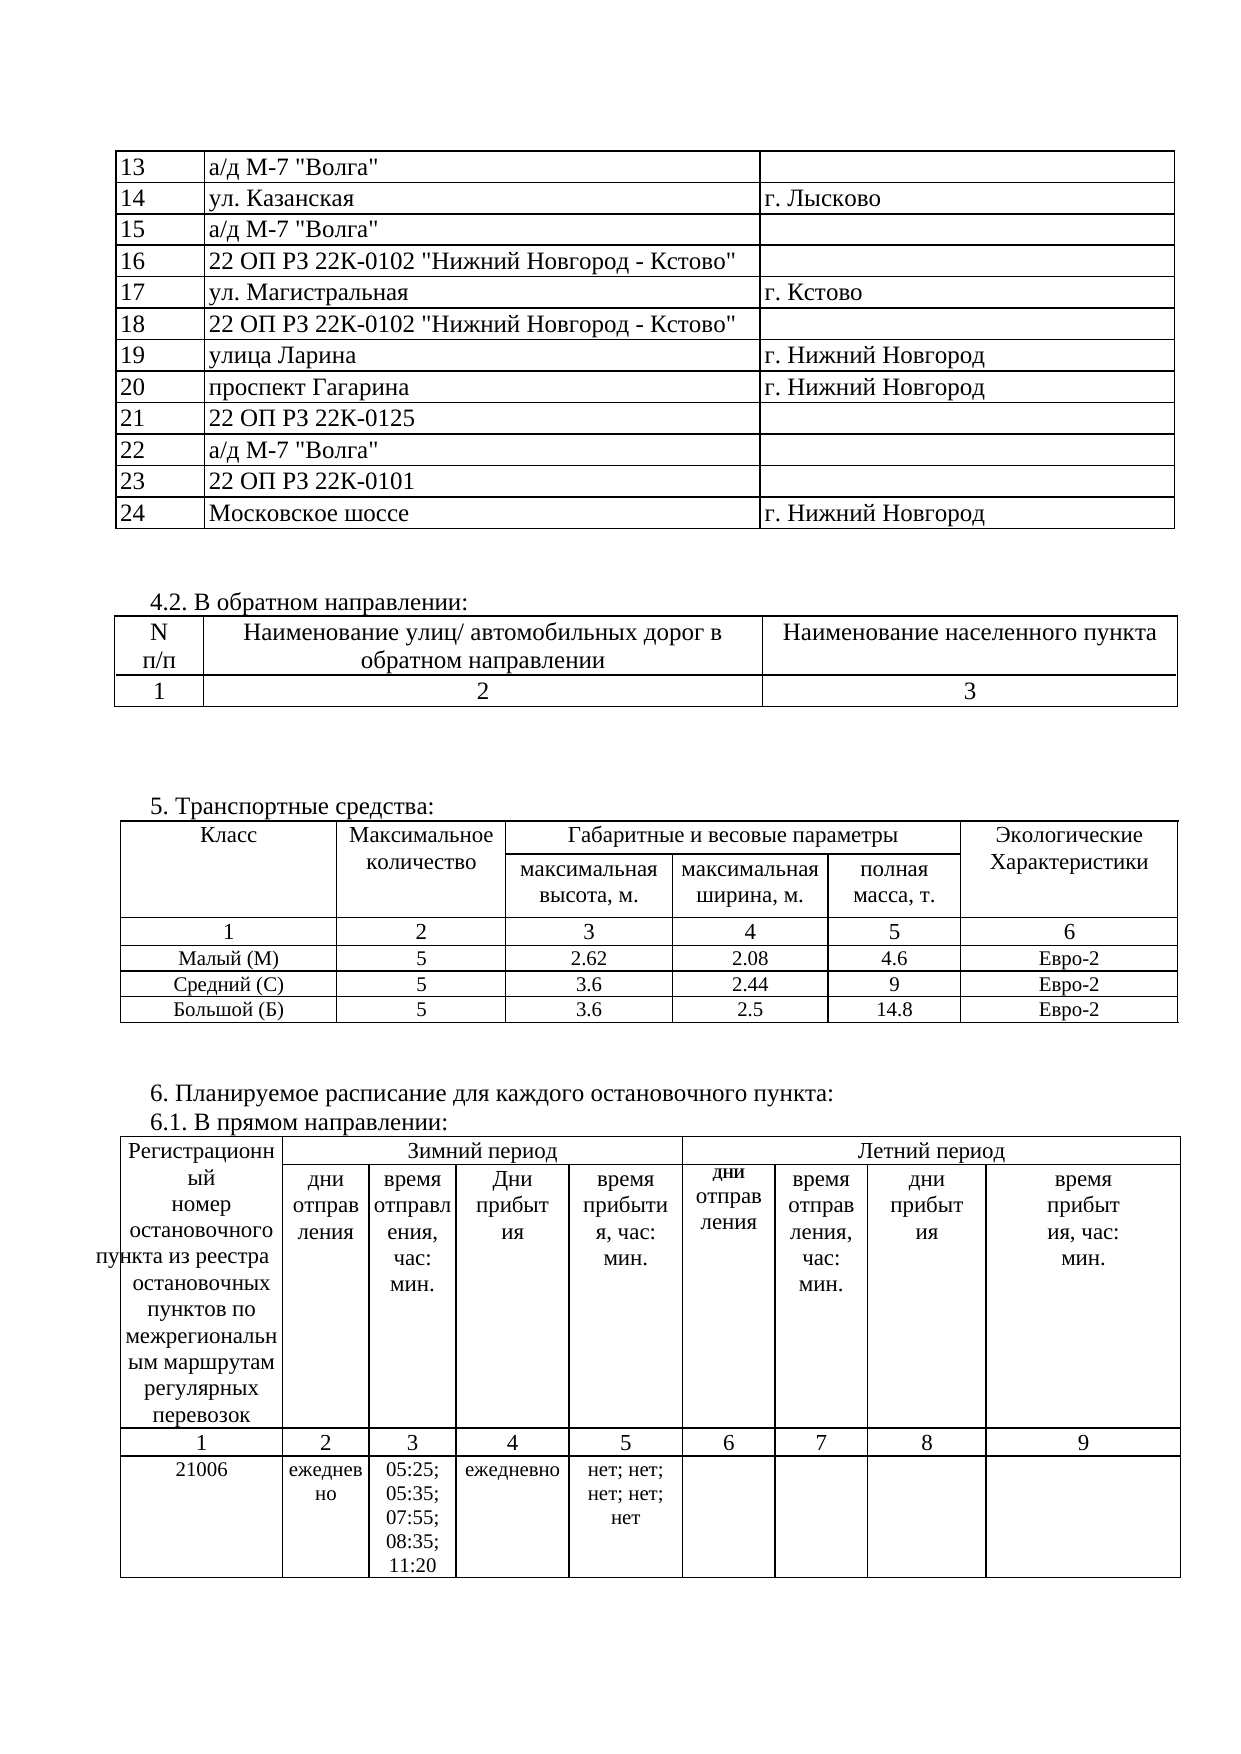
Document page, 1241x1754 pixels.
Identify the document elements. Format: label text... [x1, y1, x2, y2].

table_cell [761, 152, 1174, 181]
table_cell 4 [673, 918, 827, 944]
table_cell [761, 403, 1174, 433]
table_cell Евро-2 [961, 972, 1177, 996]
table_cell [761, 246, 1174, 276]
table_cell а/д М-7 "Волга" [205, 435, 759, 464]
table_header Габаритные и весовые параметры [506, 822, 960, 853]
table_cell 5 [570, 1429, 682, 1455]
table_cell Московское шоссе [205, 498, 759, 527]
table_cell время прибыти я, час: мин. [570, 1165, 682, 1427]
table_cell ДНИ отправ ления [683, 1165, 774, 1427]
table_cell г. Лысково [761, 183, 1174, 213]
table_cell г. Нижний Новгород [761, 498, 1174, 527]
table_cell 5 [337, 997, 505, 1021]
table_cell Большой (Б) [121, 997, 336, 1021]
table_cell 3.6 [506, 997, 672, 1021]
table_cell 7 [776, 1429, 867, 1455]
table_header Летний период [683, 1137, 1180, 1163]
table_cell 2.62 [506, 946, 672, 970]
table_cell 5 [337, 946, 505, 970]
table_cell а/д М-7 "Волга" [205, 215, 759, 244]
table_cell улица Ларина [205, 340, 759, 370]
table_cell 3.6 [506, 972, 672, 996]
table_cell ежедневно [283, 1457, 368, 1577]
table_cell 16 [117, 246, 204, 276]
table_cell 2 [204, 676, 762, 706]
table_cell время отправ ления, час: мин. [776, 1165, 867, 1427]
text 6. Планируемое расписание для каждого остановочного пункта: [150, 1078, 1090, 1107]
table_cell 2.5 [673, 997, 827, 1021]
table_cell дни прибыт ия [868, 1165, 985, 1427]
table_cell Евро-2 [961, 946, 1177, 970]
table_cell проспект Гагарина [205, 372, 759, 402]
table_cell 1 [121, 918, 336, 944]
table_header Зимний период [283, 1137, 682, 1163]
table_cell максимальная высота, м. [506, 855, 672, 917]
table_cell ул. Казанская [205, 183, 759, 213]
table_cell г. Нижний Новгород [761, 372, 1174, 402]
table_cell 14.8 [829, 997, 960, 1021]
table_cell а/д М-7 "Волга" [205, 152, 759, 181]
table_cell Дни прибыт ия [457, 1165, 568, 1427]
table_cell 3 [370, 1429, 455, 1455]
table_cell [776, 1457, 867, 1577]
table_cell 2 [283, 1429, 368, 1455]
table_cell дни отправ ления [283, 1165, 368, 1427]
table_cell 23 [117, 466, 204, 496]
table_cell 2 [337, 918, 505, 944]
table_cell г. Кстово [761, 277, 1174, 307]
table_cell 05:25; 05:35; 07:55; 08:35; 11:20 [370, 1457, 455, 1577]
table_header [121, 1137, 282, 1427]
table_cell 1 [121, 1429, 282, 1455]
text 5. Транспортные средства: [150, 791, 1090, 820]
table_cell 6 [683, 1429, 774, 1455]
table_cell 22 ОП РЗ 22К-0102 "Нижний Новгород - Кстово" [205, 309, 759, 339]
table_cell 2.08 [673, 946, 827, 970]
table_cell максимальная ширина, м. [673, 855, 827, 917]
table_cell 9 [987, 1429, 1180, 1455]
table_cell 19 [117, 340, 204, 370]
table_cell 15 [117, 215, 204, 244]
table_cell полная масса, т. [829, 855, 960, 917]
table_cell 4.6 [829, 946, 960, 970]
table_header Наименование улиц/ автомобильных дорог в обратном направлении [204, 617, 762, 674]
table_cell Средний (С) [121, 972, 336, 996]
table_cell [683, 1457, 774, 1577]
table_cell 21 [117, 403, 204, 433]
table_cell ул. Магистральная [205, 277, 759, 307]
table_header Максимальное количество [337, 822, 505, 917]
table_cell 21006 [121, 1457, 282, 1577]
table_header N п/п [115, 617, 203, 674]
table_cell 22 ОП РЗ 22К-0101 [205, 466, 759, 496]
table_cell 17 [117, 277, 204, 307]
text 4.2. В обратном направлении: [150, 587, 1090, 615]
table_cell 4 [457, 1429, 568, 1455]
table_header Класс [121, 822, 336, 917]
table_cell 14 [117, 183, 204, 213]
table_cell ежедневно [457, 1457, 568, 1577]
table_cell 9 [829, 972, 960, 996]
table_cell 8 [868, 1429, 985, 1455]
table_cell 3 [763, 674, 1177, 706]
table_cell [761, 309, 1174, 339]
table_cell 18 [117, 309, 204, 339]
table_cell 13 [117, 152, 204, 181]
table_cell 22 [117, 435, 204, 464]
table_cell 22 ОП РЗ 22К-0102 "Нижний Новгород - Кстово" [205, 246, 759, 276]
table_cell Малый (М) [121, 946, 336, 970]
table_cell [761, 215, 1174, 244]
table_cell 22 ОП РЗ 22К-0125 [205, 403, 759, 433]
table_cell Евро-2 [961, 997, 1177, 1021]
table_cell нет; нет; нет; нет; нет [570, 1457, 682, 1577]
table_cell г. Нижний Новгород [761, 340, 1174, 370]
table_cell 5 [337, 972, 505, 996]
table_cell 2.44 [673, 972, 827, 996]
table_cell 20 [117, 372, 204, 402]
table_cell [987, 1457, 1180, 1577]
table_header Наименование населенного пункта [763, 617, 1177, 674]
table_cell время прибыт ия, час: мин. [987, 1165, 1180, 1427]
table_cell 5 [829, 918, 960, 944]
table_cell время отправл ения, час: мин. [370, 1165, 455, 1427]
table_cell 3 [506, 918, 672, 944]
table_cell 6 [961, 918, 1177, 944]
table_cell [761, 435, 1174, 464]
text 6.1. В прямом направлении: [150, 1107, 1090, 1136]
table_cell [761, 466, 1174, 496]
table_cell [868, 1457, 985, 1577]
table_cell 24 [117, 498, 204, 527]
table_cell 1 [115, 675, 203, 706]
table_header Экологические Характеристики [961, 822, 1177, 917]
